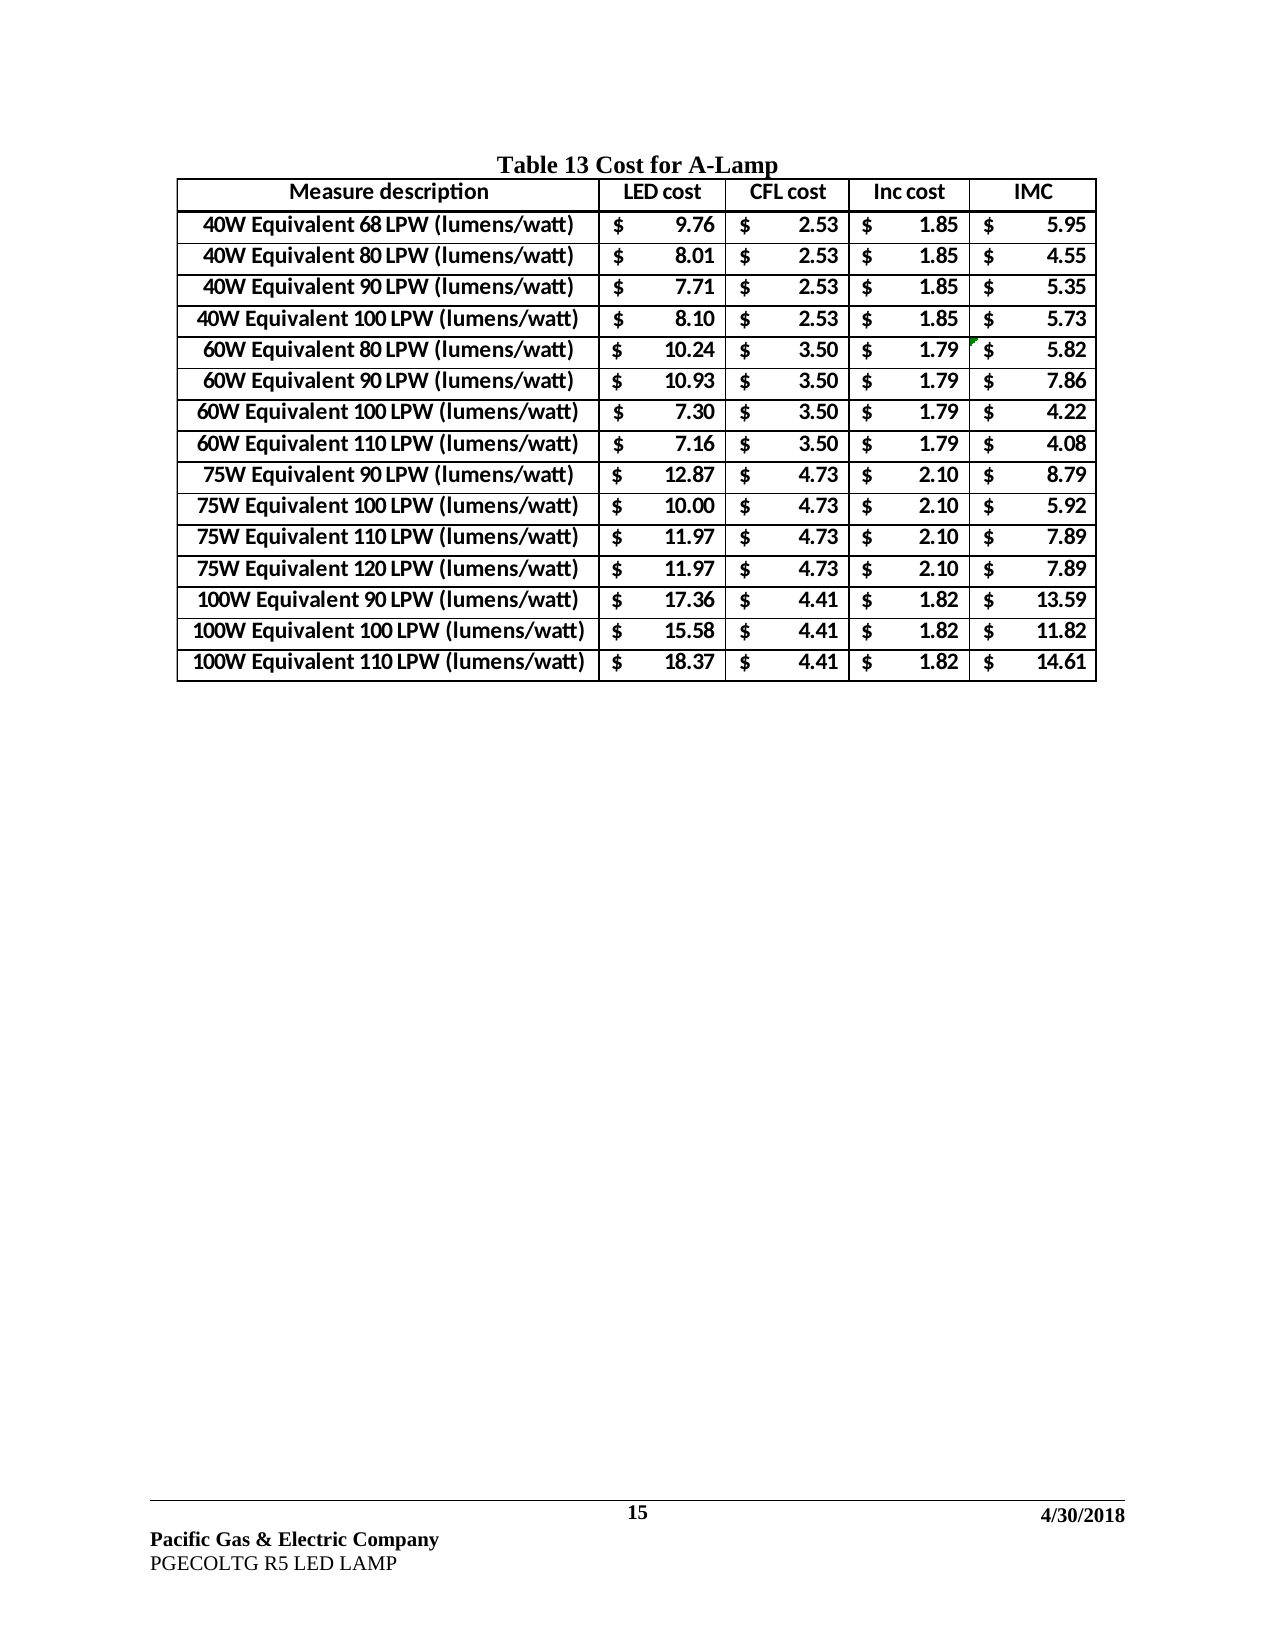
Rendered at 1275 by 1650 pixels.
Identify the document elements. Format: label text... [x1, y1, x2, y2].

text Table 13 Cost for A-Lamp [150, 150, 1125, 179]
